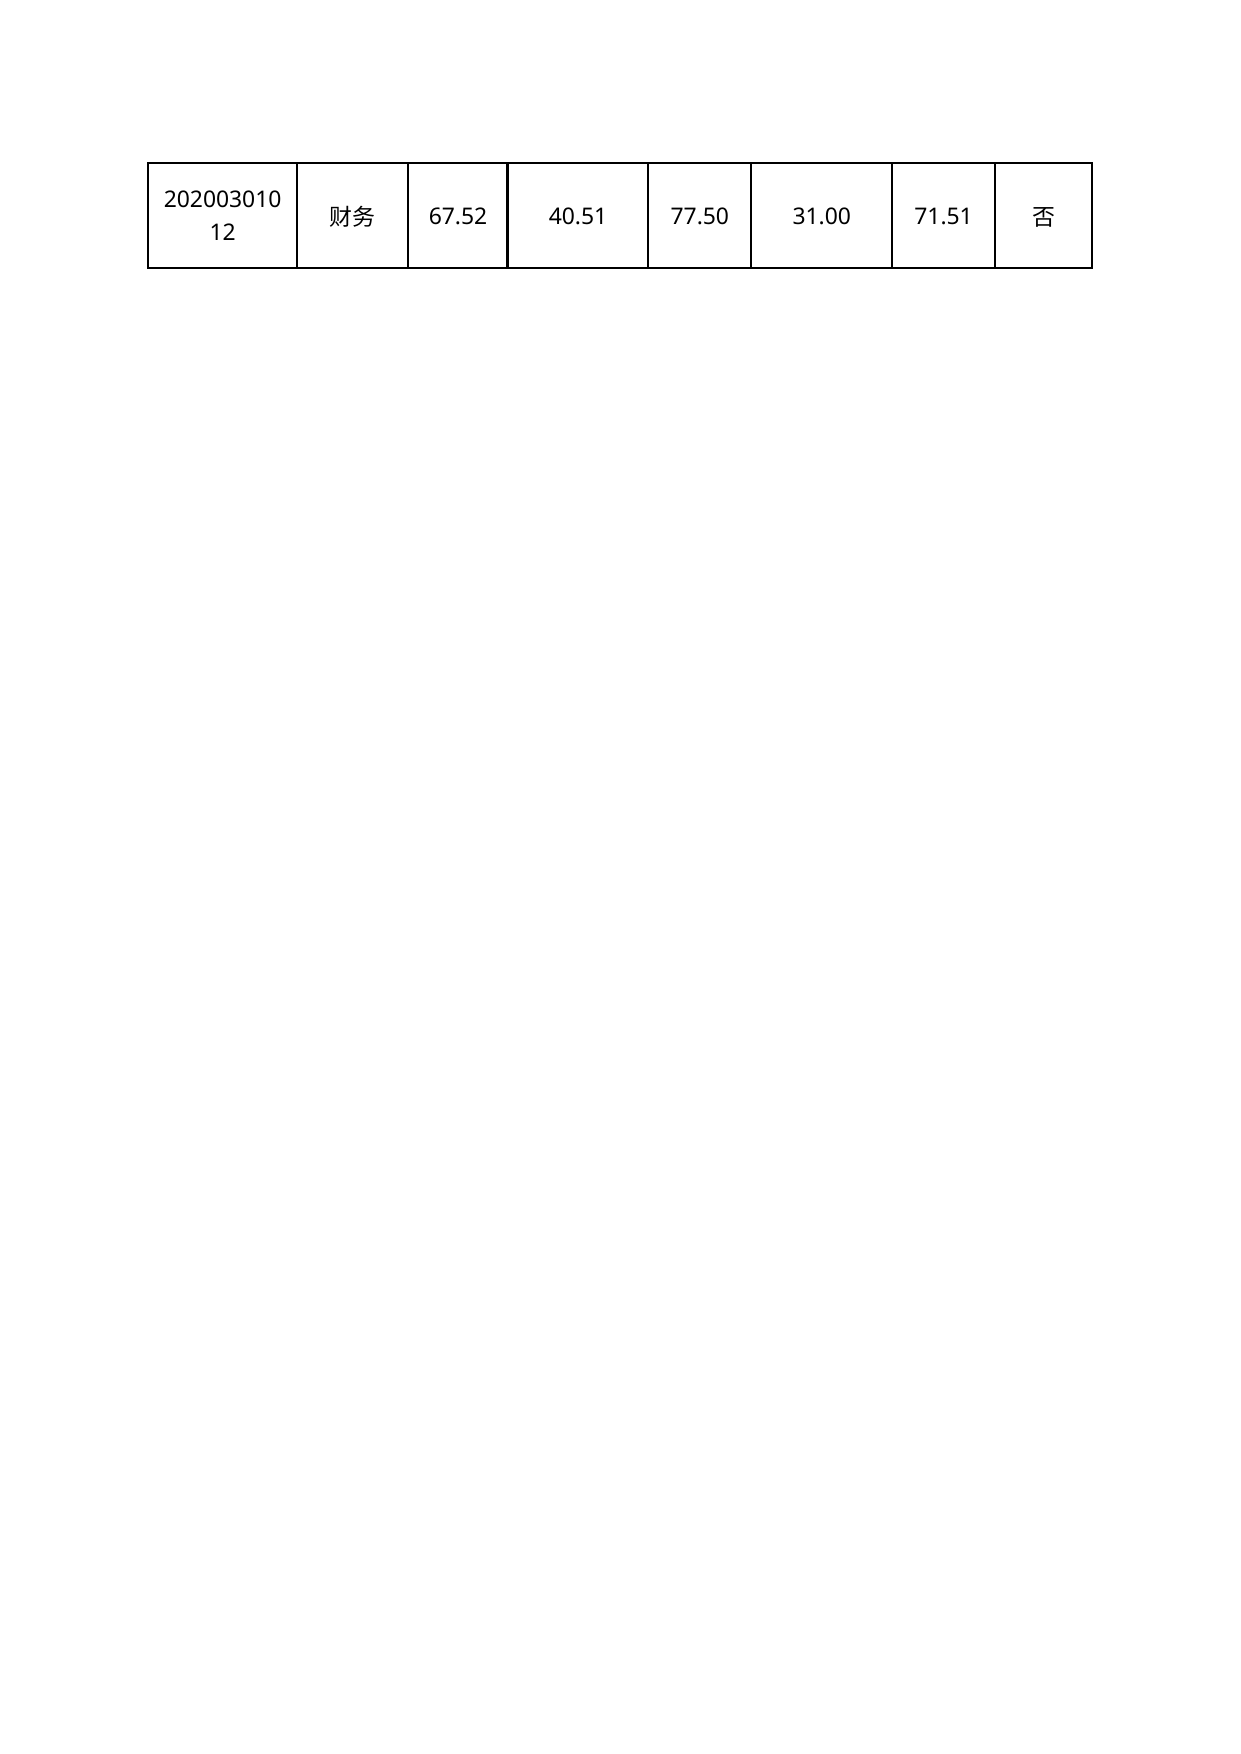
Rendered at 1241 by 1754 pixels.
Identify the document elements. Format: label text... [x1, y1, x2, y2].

table_cell 20200301012 [149, 164, 296, 267]
table_cell 40.51 [509, 164, 647, 267]
table_cell 财务 [298, 164, 407, 267]
table_cell 31.00 [752, 164, 891, 267]
table_cell 67.52 [409, 164, 506, 267]
table_cell 71.51 [893, 164, 994, 267]
table_cell 否 [996, 164, 1091, 267]
table_cell 77.50 [649, 164, 750, 267]
